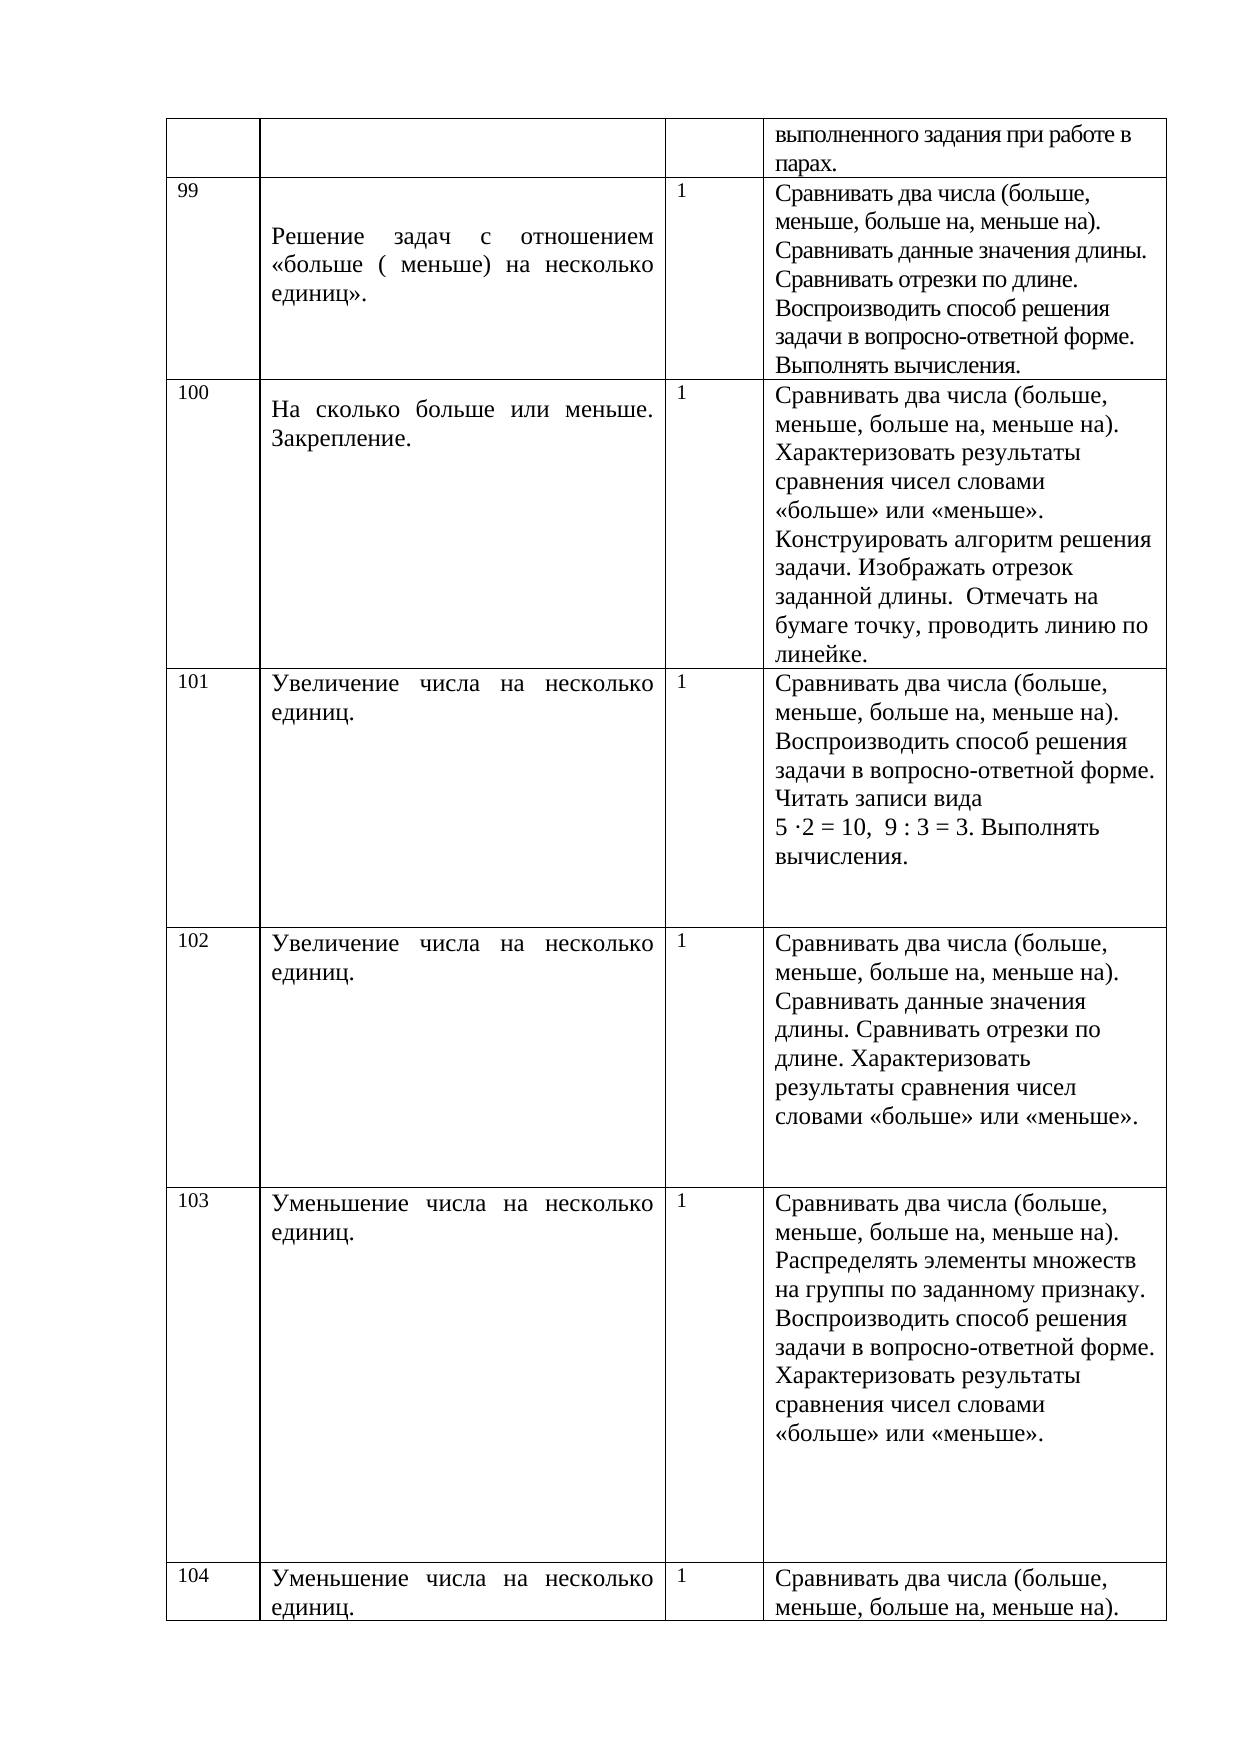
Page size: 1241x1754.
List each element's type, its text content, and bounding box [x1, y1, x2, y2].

table_cell 101 [167, 669, 259, 927]
table_cell Уменьшение числа на несколько единиц. [261, 1188, 665, 1562]
table_cell 1 [666, 669, 763, 927]
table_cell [764, 119, 1166, 177]
table_cell Сравнивать два числа (больше, меньше, больше на, меньше на). Сравнивать данные значения длины. Сравнивать отрезки по длине. Характеризовать результаты сравнения чисел словами «больше» или «меньше». [764, 928, 1166, 1187]
table_cell 1 [666, 1563, 763, 1620]
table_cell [261, 119, 665, 177]
table_cell 103 [167, 1188, 259, 1562]
table_cell 100 [167, 380, 259, 667]
table_cell 98 [167, 119, 259, 177]
table_cell 102 [167, 928, 259, 1187]
table_cell На сколько больше или меньше. Закрепление. [261, 380, 665, 667]
table_cell 1 [666, 1188, 763, 1562]
table_cell Сравнивать два числа (больше, меньше, больше на, меньше на). Воспроизводить способ решения задачи в вопросно-ответной форме. Читать записи вида 5 ·2 = 10, 9 : 3 = 3. Выполнять вычисления. [764, 669, 1166, 927]
table_cell Сравнивать два числа (больше, меньше, больше на, меньше на). Сравнивать данные значения длины. Сравнивать отрезки по длине. Воспроизводить способ решения задачи в вопросно-ответной форме. Выполнять вычисления. [764, 178, 1166, 379]
table_cell 1 [666, 178, 763, 379]
table_cell 99 [167, 178, 259, 379]
table_cell 1 [666, 380, 763, 667]
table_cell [261, 1563, 665, 1620]
table_cell Увеличение числа на несколько единиц. [261, 669, 665, 927]
table_cell Решение задач с отношением «больше ( меньше) на несколько единиц». [261, 178, 665, 379]
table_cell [764, 1563, 1166, 1620]
table_cell Сравнивать два числа (больше, меньше, больше на, меньше на). Характеризовать результаты сравнения чисел словами «больше» или «меньше». Конструировать алгоритм решения задачи. Изображать отрезок заданной длины. Отмечать на бумаге точку, проводить линию по линейке. [764, 380, 1166, 667]
table_cell Сравнивать два числа (больше, меньше, больше на, меньше на). Распределять элементы множеств на группы по заданному признаку. Воспроизводить способ решения задачи в вопросно-ответной форме. Характеризовать результаты сравнения чисел словами «больше» или «меньше». [764, 1188, 1166, 1562]
table_cell 1 [666, 928, 763, 1187]
table_cell Увеличение числа на несколько единиц. [261, 928, 665, 1187]
table_cell 1 [666, 119, 763, 177]
table_cell 104 [167, 1563, 259, 1620]
